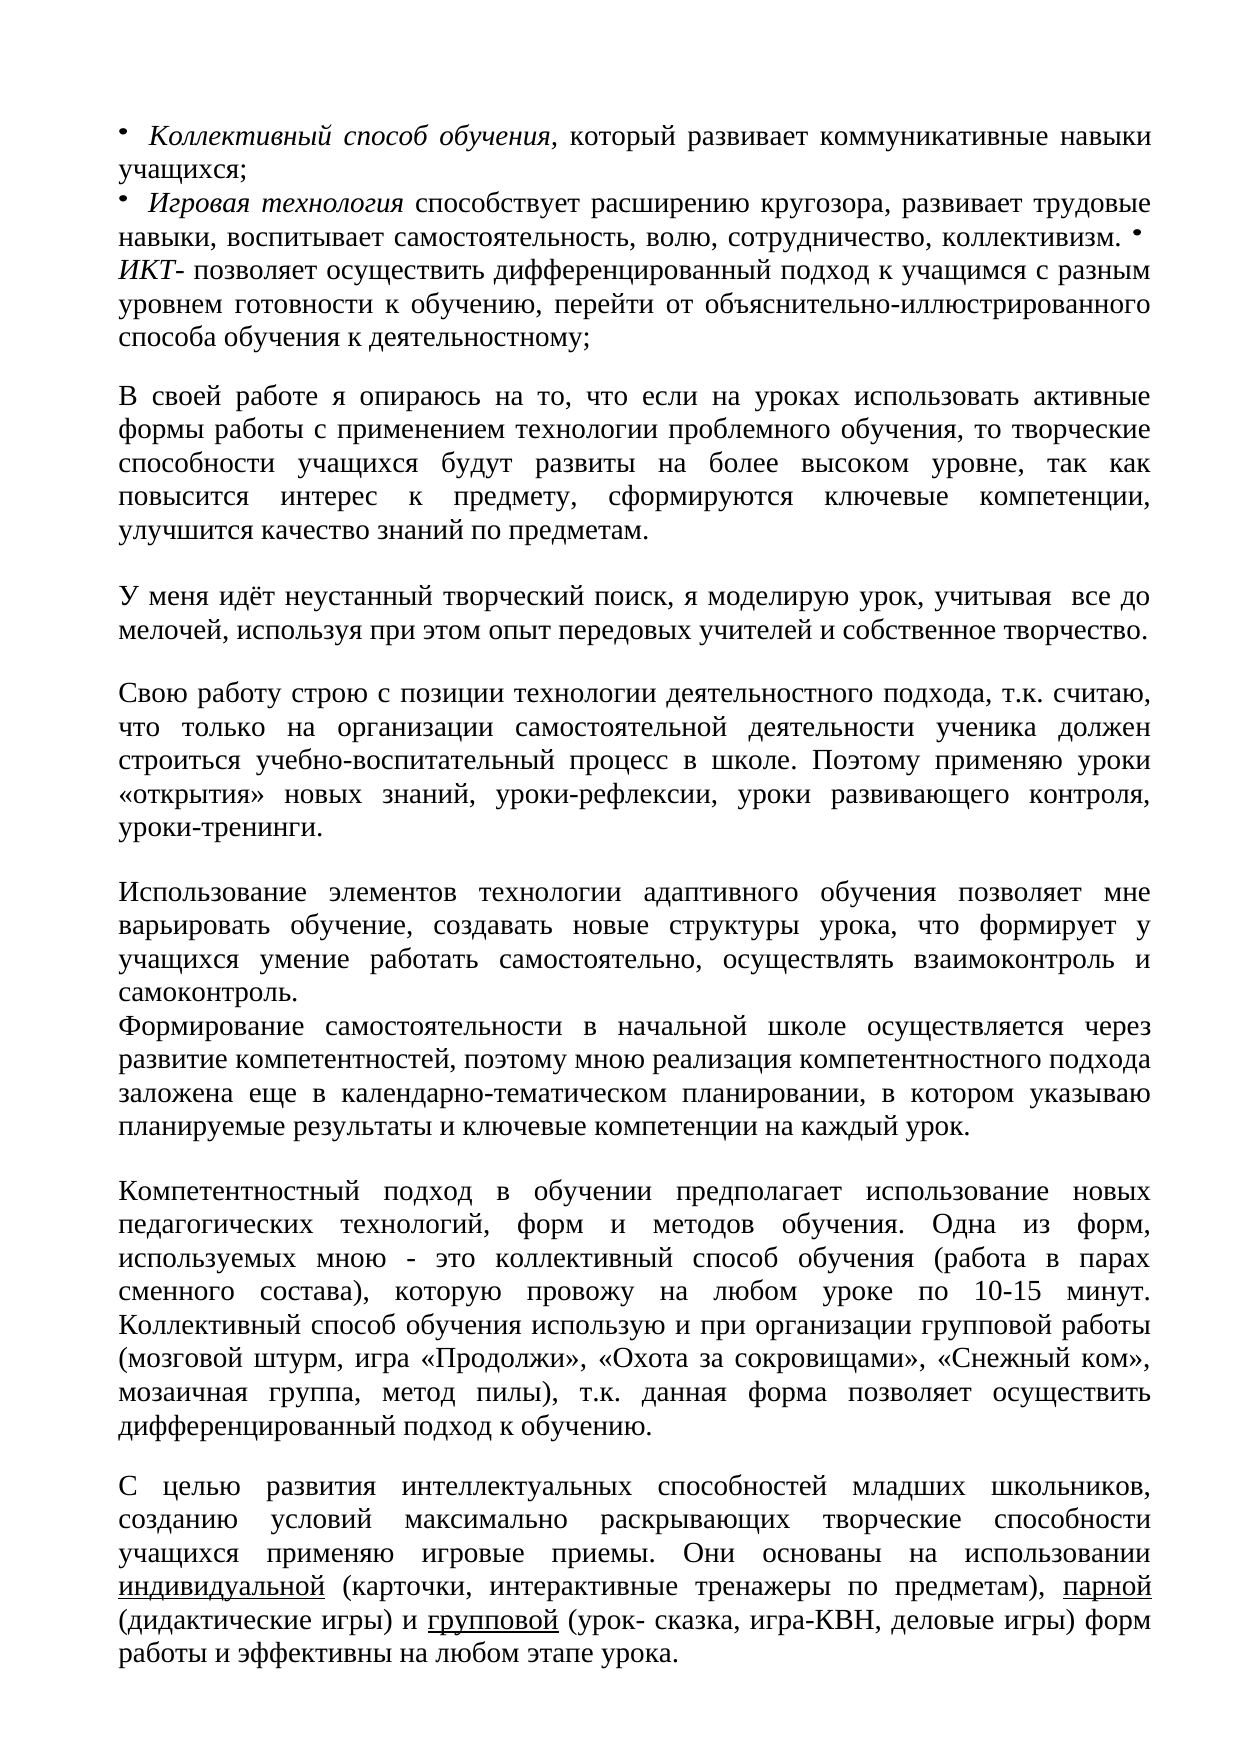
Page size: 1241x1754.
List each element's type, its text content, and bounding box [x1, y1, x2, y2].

text Использование элементов технологии адаптивного обучения позволяет мне варьировать обучение, создавать новые структуры урока, что формирует у учащихся умение работать самостоятельно, осуществлять взаимоконтроль и самоконтроль. [118, 874, 1152, 1008]
text Компетентностный подход в обучении предполагает использование новых педагогических технологий, форм и методов обучения. Одна из форм, используемых мною - это коллективный способ обучения (работа в парах сменного состава), которую провожу на любом уроке по 10-15 минут. Коллективный способ обучения использую и при организации групповой работы (мозговой штурм, игра «Продолжи», «Охота за сокровищами», «Снежный ком», мозаичная группа, метод пилы), т.к. данная форма позволяет осуществить дифференцированный подход к обучению. [118, 1173, 1152, 1441]
text У меня идёт неустанный творческий поиск, я моделирую урок, учитывая все до мелочей, используя при этом опыт передовых учителей и собственное творчество. [118, 578, 1152, 645]
text Игровая технология способствует расширению кругозора, развивает трудовые навыки, воспитывает самостоятельность, волю, сотрудничество, коллективизм. ИКТ- позволяет осуществить дифференцированный подход к учащимся с разным уровнем готовности к обучению, перейти от объяснительно-иллюстрированного способа обучения к деятельностному; [118, 185, 1152, 353]
text В своей работе я опираюсь на то, что если на уроках использовать активные формы работы с применением технологии проблемного обучения, то творческие способности учащихся будут развиты на более высоком уровне, так как повысится интерес к предмету, сформируются ключевые компетенции, улучшится качество знаний по предметам. [118, 378, 1152, 545]
text С целью развития интеллектуальных способностей младших школьников, созданию условий максимально раскрывающих творческие способности учащихся применяю игровые приемы. Они основаны на использовании индивидуальной (карточки, интерактивные тренажеры по предметам), парной (дидактические игры) и групповой (урок- сказка, игра-КВН, деловые игры) форм работы и эффективны на любом этапе урока. [118, 1468, 1152, 1669]
text Свою работу строю с позиции технологии деятельностного подхода, т.к. считаю, что только на организации самостоятельной деятельности ученика должен строиться учебно-воспитательный процесс в школе. Поэтому применяю уроки «открытия» новых знаний, уроки-рефлексии, уроки развивающего контроля, уроки-тренинги. [118, 675, 1152, 843]
picture [1132, 220, 1152, 241]
text Коллективный способ обучения, который развивает коммуникативные навыки учащихся; [118, 118, 1152, 185]
picture [118, 119, 138, 140]
picture [118, 186, 138, 207]
text Формирование самостоятельности в начальной школе осуществляется через развитие компетентностей, поэтому мною реализация компетентностного подхода заложена еще в календарно-тематическом планировании, в котором указываю планируемые результаты и ключевые компетенции на каждый урок. [118, 1008, 1152, 1142]
